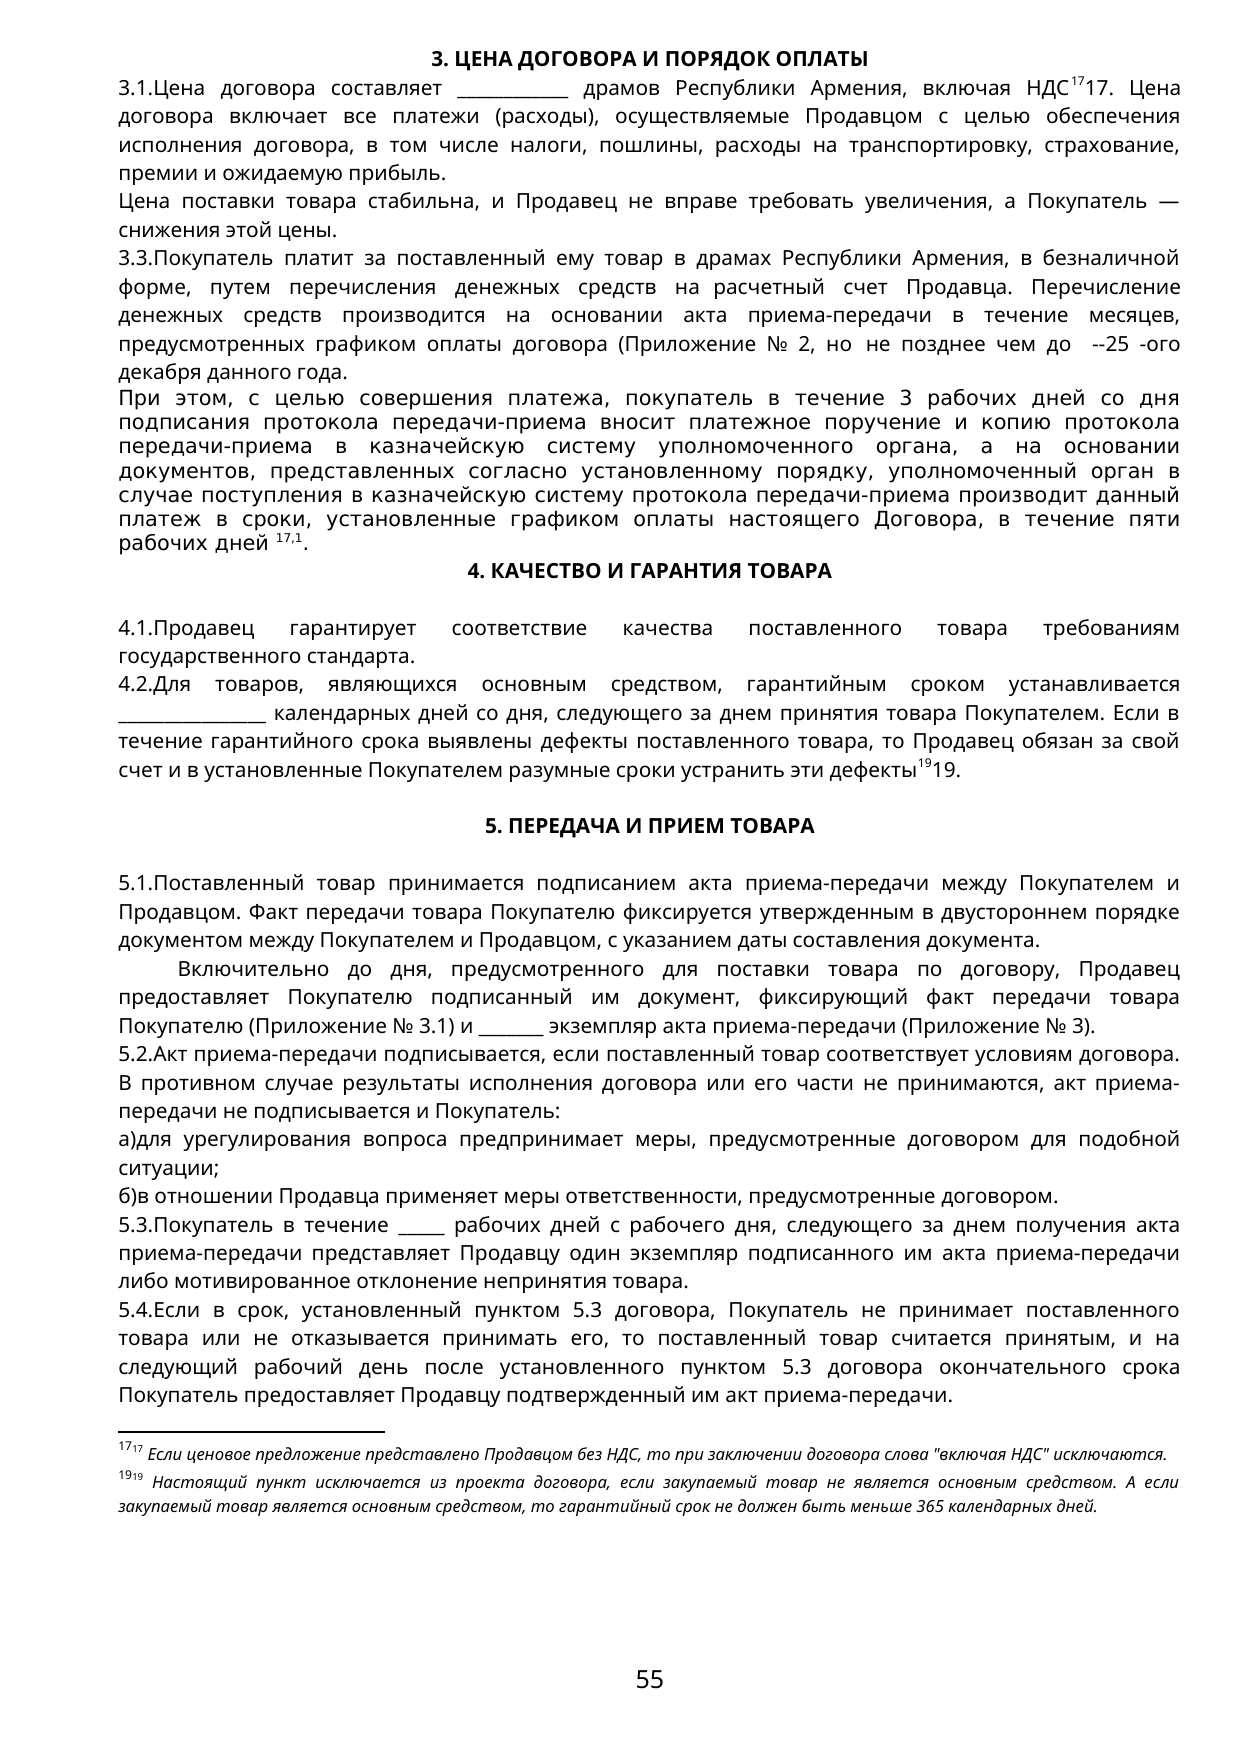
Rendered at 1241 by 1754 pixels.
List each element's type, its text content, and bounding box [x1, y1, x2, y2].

text 5. ПЕРЕДАЧА И ПРИЕМ ТОВАРА [118, 812, 1181, 840]
text 3.3.Покупатель платит за поставленный ему товар в драмах Республики Армения, в безналичной форме, путем перечисления денежных средств на расчетный счет Продавца. Перечисление денежных средств производится на основании акта приема-передачи в течение месяцев, предусмотренных графиком оплаты договора (Приложение № 2, но не позднее чем до --25 -ого декабря данного года. [118, 243, 1181, 386]
text 5.3.Покупатель в течение _____ рабочих дней с рабочего дня, следующего за днем получения акта приема-передачи представляет Продавцу один экземпляр подписанного им акта приема-передачи либо мотивированное отклонение непринятия товара. [118, 1210, 1181, 1295]
text 5.2.Акт приема-передачи подписывается, если поставленный товар соответствует условиям договора. В противном случае результаты исполнения договора или его части не принимаются, акт приема-передачи не подписывается и Покупатель: [118, 1039, 1181, 1124]
text 3.1.Цена договора составляет ____________ драмов Республики Армения, включая НДС17. Цена договора включает все платежи (расходы), осуществляемые Продавцом с целью обеспечения исполнения договора, в том числе налоги, пошлины, расходы на транспортировку, страхование, премии и ожидаемую прибыль. [118, 73, 1181, 187]
text При этом, с целью совершения платежа, покупатель в течение 3 рабочих дней со дня подписания протокола передачи-приема вносит платежное поручение и копию протокола передачи-приема в казначейскую систему уполномоченного органа, а на основании документов, представленных согласно установленному порядку, уполномоченный орган в случае поступления в казначейскую систему протокола передачи-приема производит данный платеж в сроки, установленные графиком օплаты настоящего Договора, в течение пяти рабочих дней 17,1. [118, 386, 1181, 556]
text 5.4.Если в срок, установленный пунктом 5.3 договора, Покупатель не принимает поставленного товара или не отказывается принимать его, то поставленный товар считается принятым, и на следующий рабочий день после установленного пунктом 5.3 договора окончательного срока Покупатель предоставляет Продавцу подтвержденный им акт приема-передачи. [118, 1295, 1181, 1409]
text Включительно до дня, предусмотренного для поставки товара по договору, Продавец предоставляет Покупателю подписанный им документ, фиксирующий факт передачи товара Покупателю (Приложение № 3.1) и _______ экземпляр акта приема-передачи (Приложение № 3). [118, 954, 1181, 1039]
text 5.1.Поставленный товар принимается подписанием акта приема-передачи между Покупателем и Продавцом. Факт передачи товара Покупателю фиксируется утвержденным в двустороннем порядке документом между Покупателем и Продавцом, с указанием даты составления документа. [118, 868, 1181, 954]
text 4. КАЧЕСТВО И ГАРАНТИЯ ТОВАРА [118, 556, 1181, 584]
text 4.1.Продавец гарантирует соответствие качества поставленного товара требованиям государственного стандарта. [118, 613, 1181, 669]
text 4.2.Для товаров, являющихся основным средством, гарантийным сроком устанавливается ________________ календарных дней со дня, следующего за днем принятия товара Покупателем. Если в течение гарантийного срока выявлены дефекты поставленного товара, то Продавец обязан за свой счет и в установленные Покупателем разумные сроки устранить эти дефекты19. [118, 669, 1181, 783]
text а)для урегулирования вопроса предпринимает меры, предусмотренные договором для подобной ситуации; [118, 1124, 1181, 1181]
text 3. ЦЕНА ДОГОВОРА И ПОРЯДОК ОПЛАТЫ [118, 44, 1181, 73]
text Цена поставки товара стабильна, и Продавец не вправе требовать увеличения, а Покупатель — снижения этой цены. [118, 187, 1181, 243]
text б)в отношении Продавца применяет меры ответственности, предусмотренные договором. [118, 1181, 1181, 1210]
